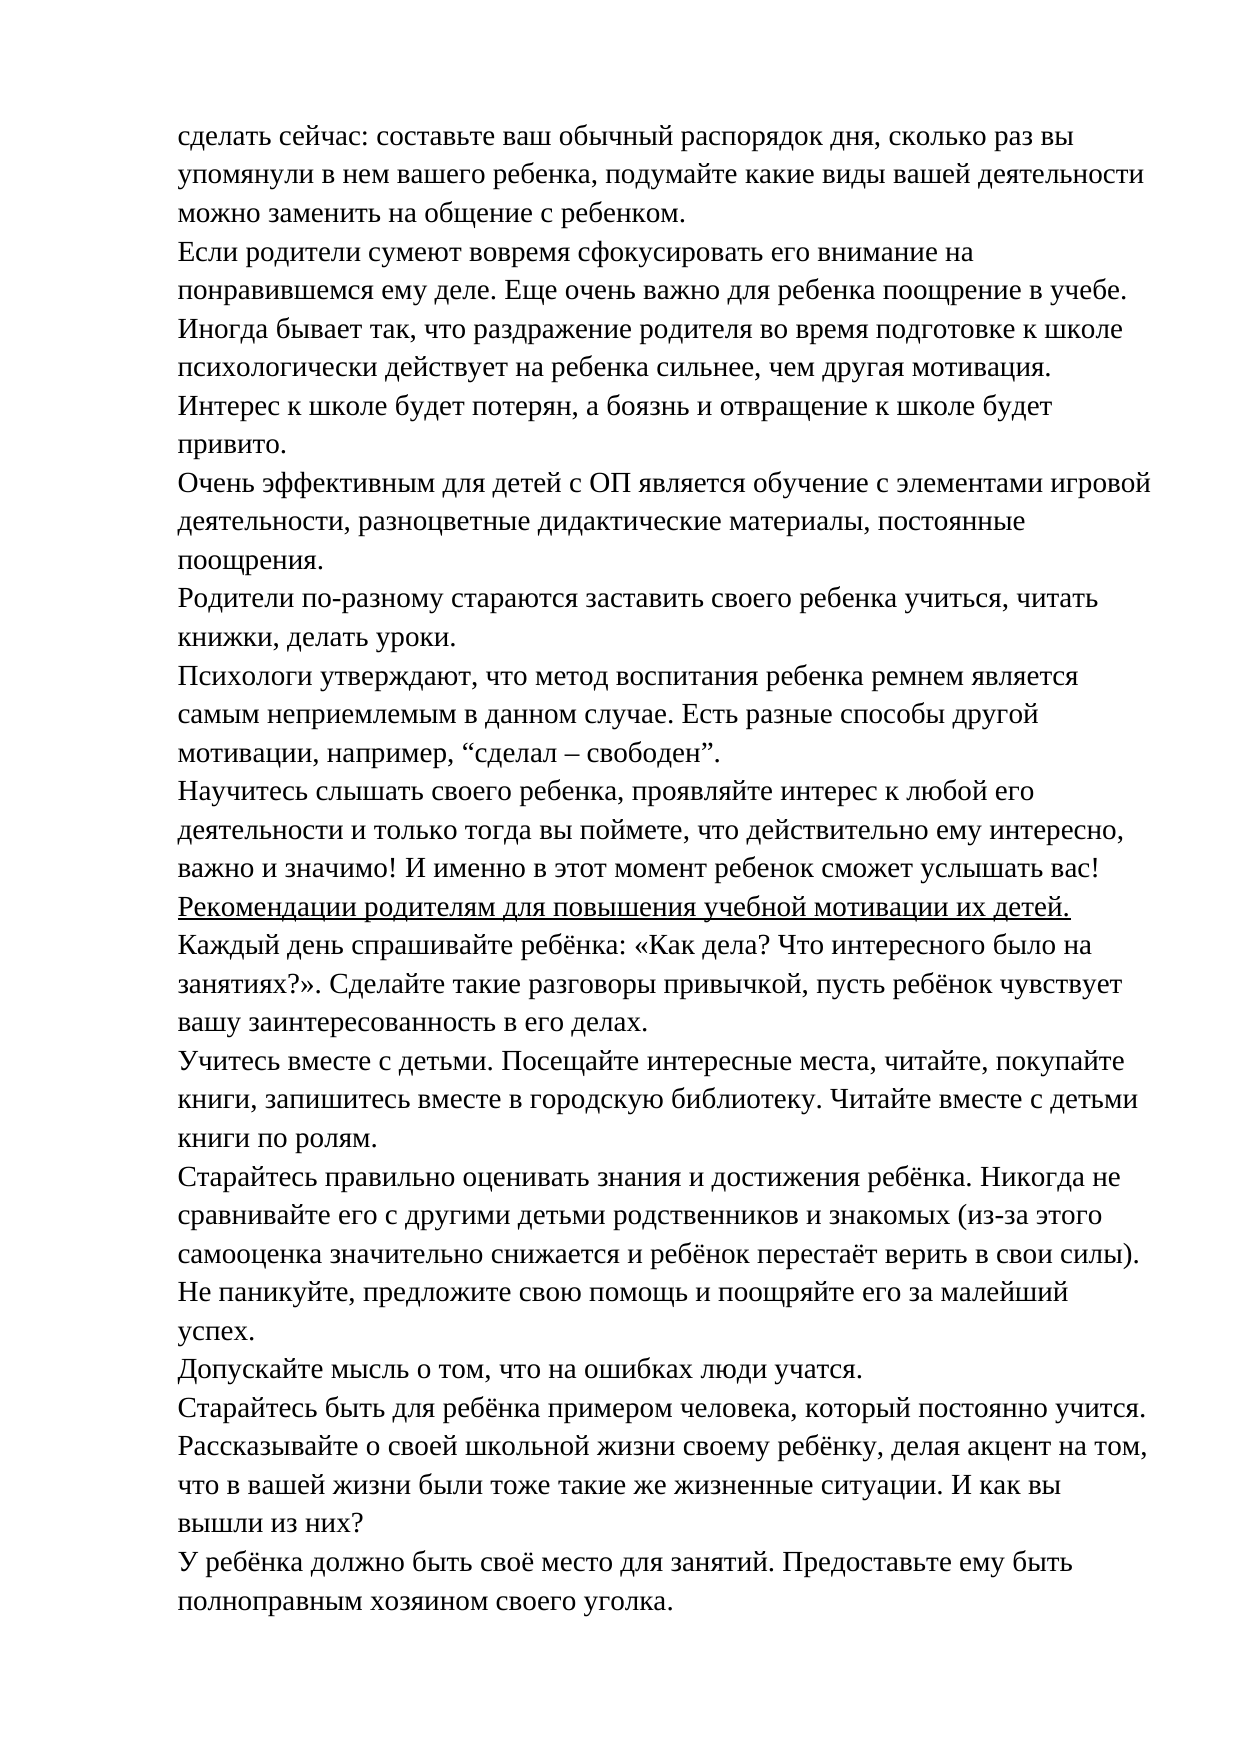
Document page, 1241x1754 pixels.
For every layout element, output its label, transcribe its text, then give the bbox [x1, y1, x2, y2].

text Старайтесь правильно оценивать знания и достижения ребёнка. Никогда не сравнивайте его с другими детьми родственников и знакомых (из-за этого самооценка значительно снижается и ребёнок перестаёт верить в свои силы). [177, 1159, 1152, 1269]
text Старайтесь быть для ребёнка примером человека, который постоянно учится. [177, 1390, 1152, 1423]
text Не паникуйте, предложите свою помощь и поощряйте его за малейший успех. [177, 1274, 1152, 1346]
text Рекомендации родителям для повышения учебной мотивации их детей. [177, 889, 1152, 922]
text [177, 118, 1152, 229]
text У ребёнка должно быть своё место для занятий. Предоставьте ему быть полноправным хозяином своего уголка. [177, 1544, 1152, 1616]
text Если родители сумеют вовремя сфокусировать его внимание на понравившемся ему деле. Еще очень важно для ребенка поощрение в учебе. Иногда бывает так, что раздражение родителя во время подготовке к школе психологически действует на ребенка сильнее, чем другая мотивация. Интерес к школе будет потерян, а боязнь и отвращение к школе будет привито. [177, 234, 1152, 460]
text Учитесь вместе с детьми. Посещайте интересные места, читайте, покупайте книги, запишитесь вместе в городскую библиотеку. Читайте вместе с детьми книги по ролям. [177, 1043, 1152, 1154]
text Допускайте мысль о том, что на ошибках люди учатся. [177, 1351, 1152, 1385]
text Очень эффективным для детей с ОП является обучение с элементами игровой деятельности, разноцветные дидактические материалы, постоянные поощрения. [177, 465, 1152, 576]
text Родители по-разному стараются заставить своего ребенка учиться, читать книжки, делать уроки. [177, 581, 1152, 653]
text Рассказывайте о своей школьной жизни своему ребёнку, делая акцент на том, что в вашей жизни были тоже такие же жизненные ситуации. И как вы вышли из них? [177, 1428, 1152, 1539]
text Научитесь слышать своего ребенка, проявляйте интерес к любой его деятельности и только тогда вы поймете, что действительно ему интересно, важно и значимо! И именно в этот момент ребенок сможет услышать вас! [177, 773, 1152, 884]
text Психологи утверждают, что метод воспитания ребенка ремнем является самым неприемлемым в данном случае. Есть разные способы другой мотивации, например, “сделал – свободен”. [177, 658, 1152, 768]
text Каждый день спрашивайте ребёнка: «Как дела? Что интересного было на занятиях?». Сделайте такие разговоры привычкой, пусть ребёнок чувствует вашу заинтересованность в его делах. [177, 927, 1152, 1038]
